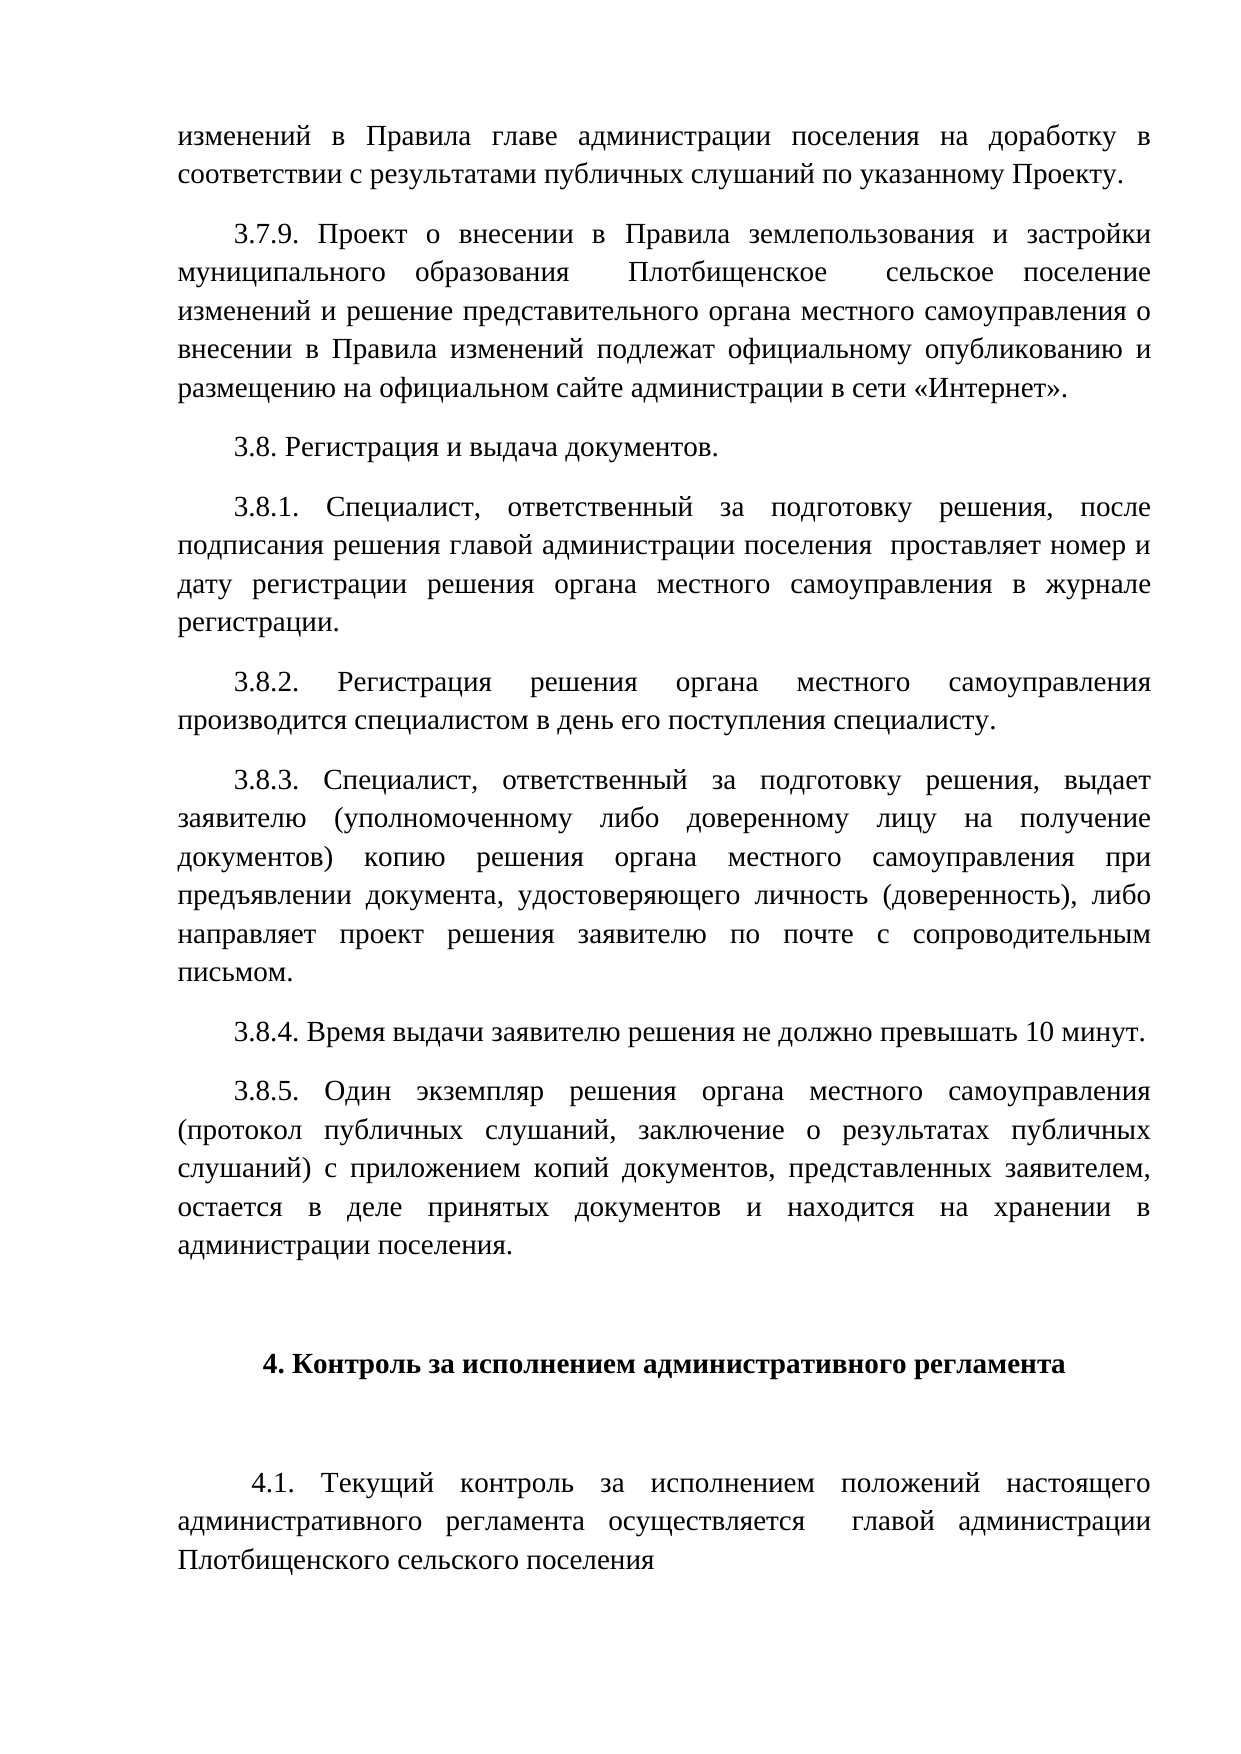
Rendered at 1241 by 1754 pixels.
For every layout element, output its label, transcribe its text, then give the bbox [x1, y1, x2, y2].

text 3.8.4. Время выдачи заявителю решения не должно превышать 10 минут. [177, 1014, 1152, 1047]
text 3.7.9. Проект о внесении в Правила землепользования и застройки муниципального образования Плотбищенское сельское поселение изменений и решение представительного органа местного самоуправления о внесении в Правила изменений подлежат официальному опубликованию и размещению на официальном сайте администрации в сети «Интернет». [177, 216, 1152, 404]
text 3.8.2. Регистрация решения органа местного самоуправления производится специалистом в день его поступления специалисту. [177, 664, 1152, 736]
text 3.8.5. Один экземпляр решения органа местного самоуправления (протокол публичных слушаний, заключение о результатах публичных слушаний) с приложением копий документов, представленных заявителем, остается в деле принятых документов и находится на хранении в администрации поселения. [177, 1073, 1152, 1261]
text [177, 118, 1152, 190]
text 3.8.3. Специалист, ответственный за подготовку решения, выдает заявителю (уполномоченному либо доверенному лицу на получение документов) копию решения органа местного самоуправления при предъявлении документа, удостоверяющего личность (доверенность), либо направляет проект решения заявителю по почте с сопроводительным письмом. [177, 762, 1152, 988]
text 4.1. Текущий контроль за исполнением положений настоящего административного регламента осуществляется главой администрации Плотбищенского сельского поселения [177, 1465, 1152, 1576]
text 3.8.1. Специалист, ответственный за подготовку решения, после подписания решения главой администрации поселения проставляет номер и дату регистрации решения органа местного самоуправления в журнале регистрации. [177, 489, 1152, 638]
text 4. Контроль за исполнением административного регламента [177, 1346, 1152, 1380]
text 3.8. Регистрация и выдача документов. [177, 429, 1152, 463]
